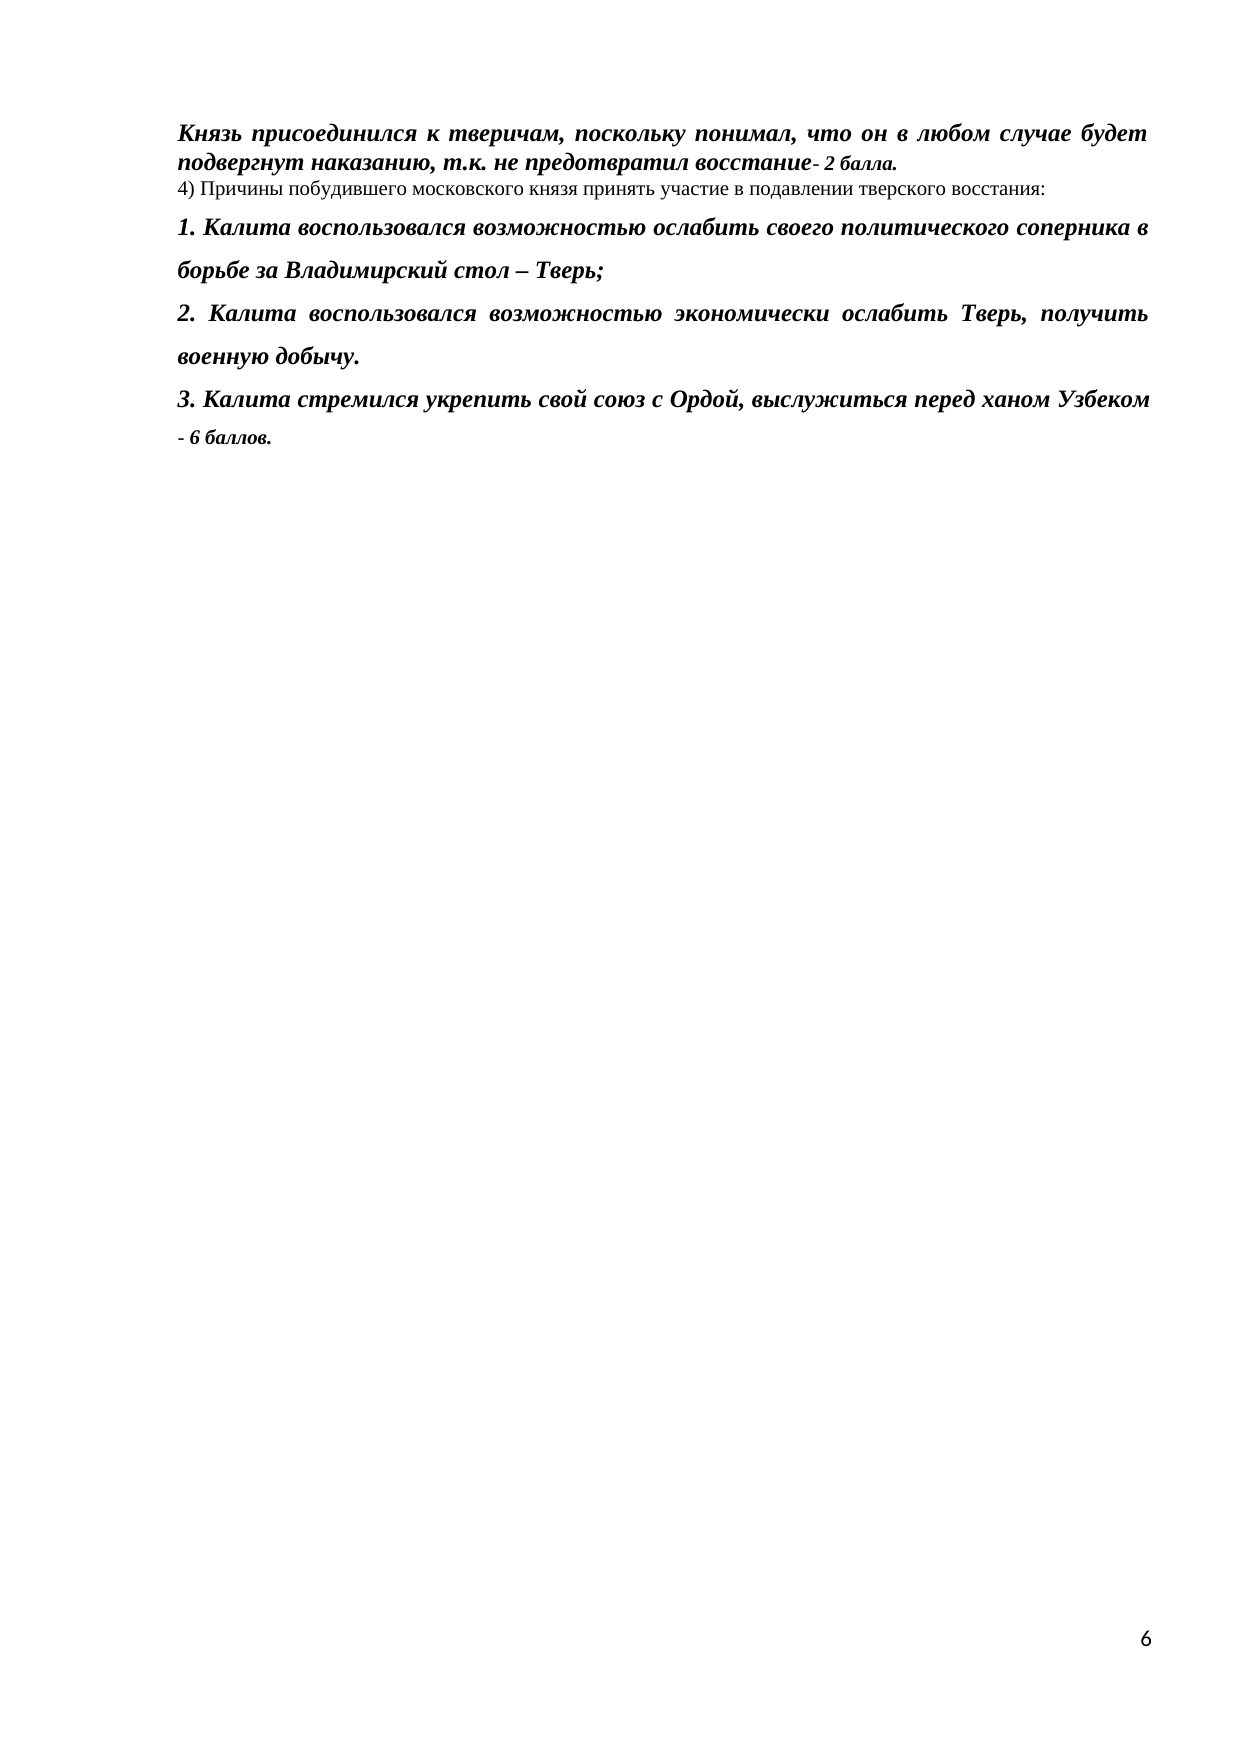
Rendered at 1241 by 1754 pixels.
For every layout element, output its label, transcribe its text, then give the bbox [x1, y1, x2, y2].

text Князь присоединился к тверичам, поскольку понимал, что он в любом случае будет подвергнут наказанию, т.к. не предотвратил восстание- 2 балла. [177, 118, 1152, 176]
text 2. Калита воспользовался возможностью экономически ослабить Тверь, получить военную добычу. [177, 298, 1152, 370]
text 3. Калита стремился укрепить свой союз с Ордой, выслужиться перед ханом Узбеком - 6 баллов. [177, 384, 1152, 449]
text 1. Калита воспользовался возможностью ослабить своего политического соперника в борьбе за Владимирский стол – Тверь; [177, 212, 1152, 283]
text 4) Причины побудившего московского князя принять участие в подавлении тверского восстания: [177, 176, 1152, 200]
